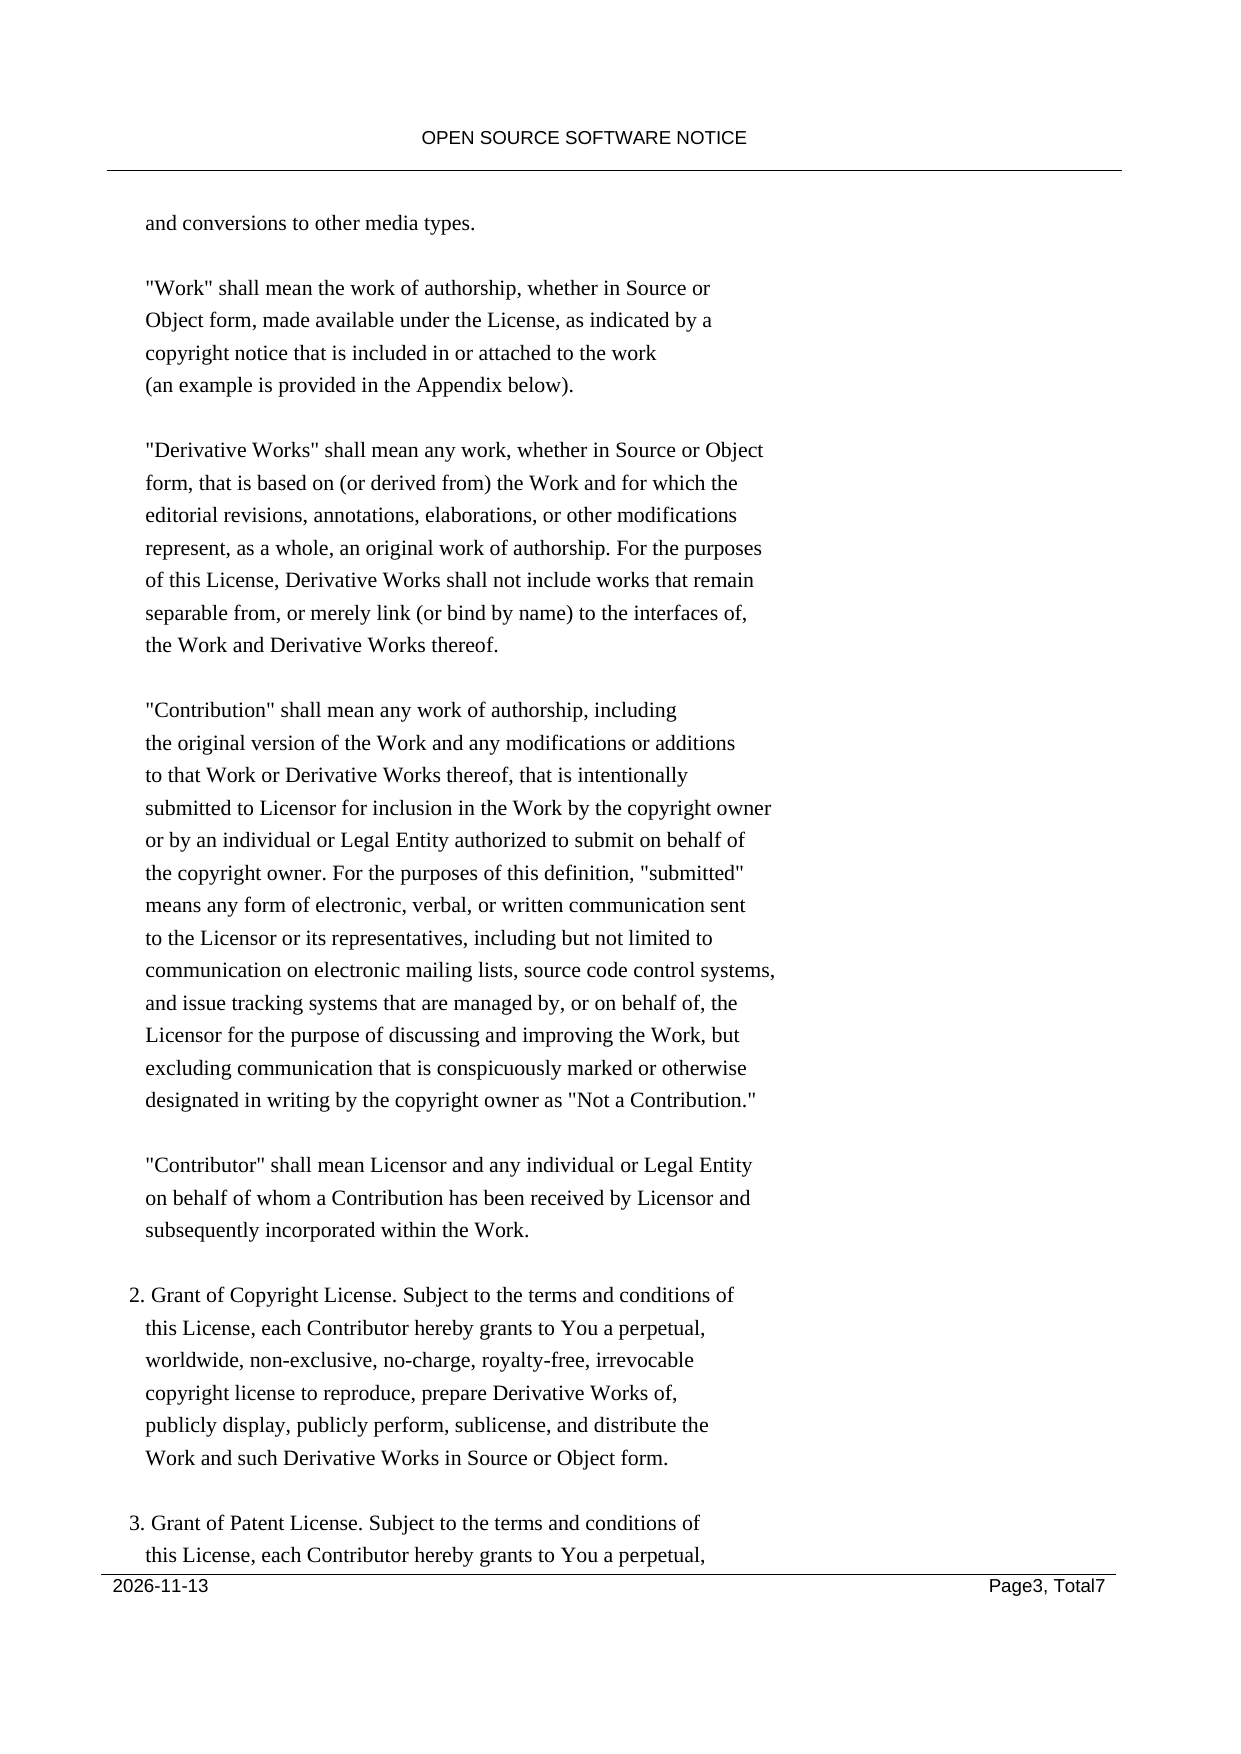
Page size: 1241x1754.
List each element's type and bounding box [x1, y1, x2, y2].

text [112, 206, 1128, 1571]
